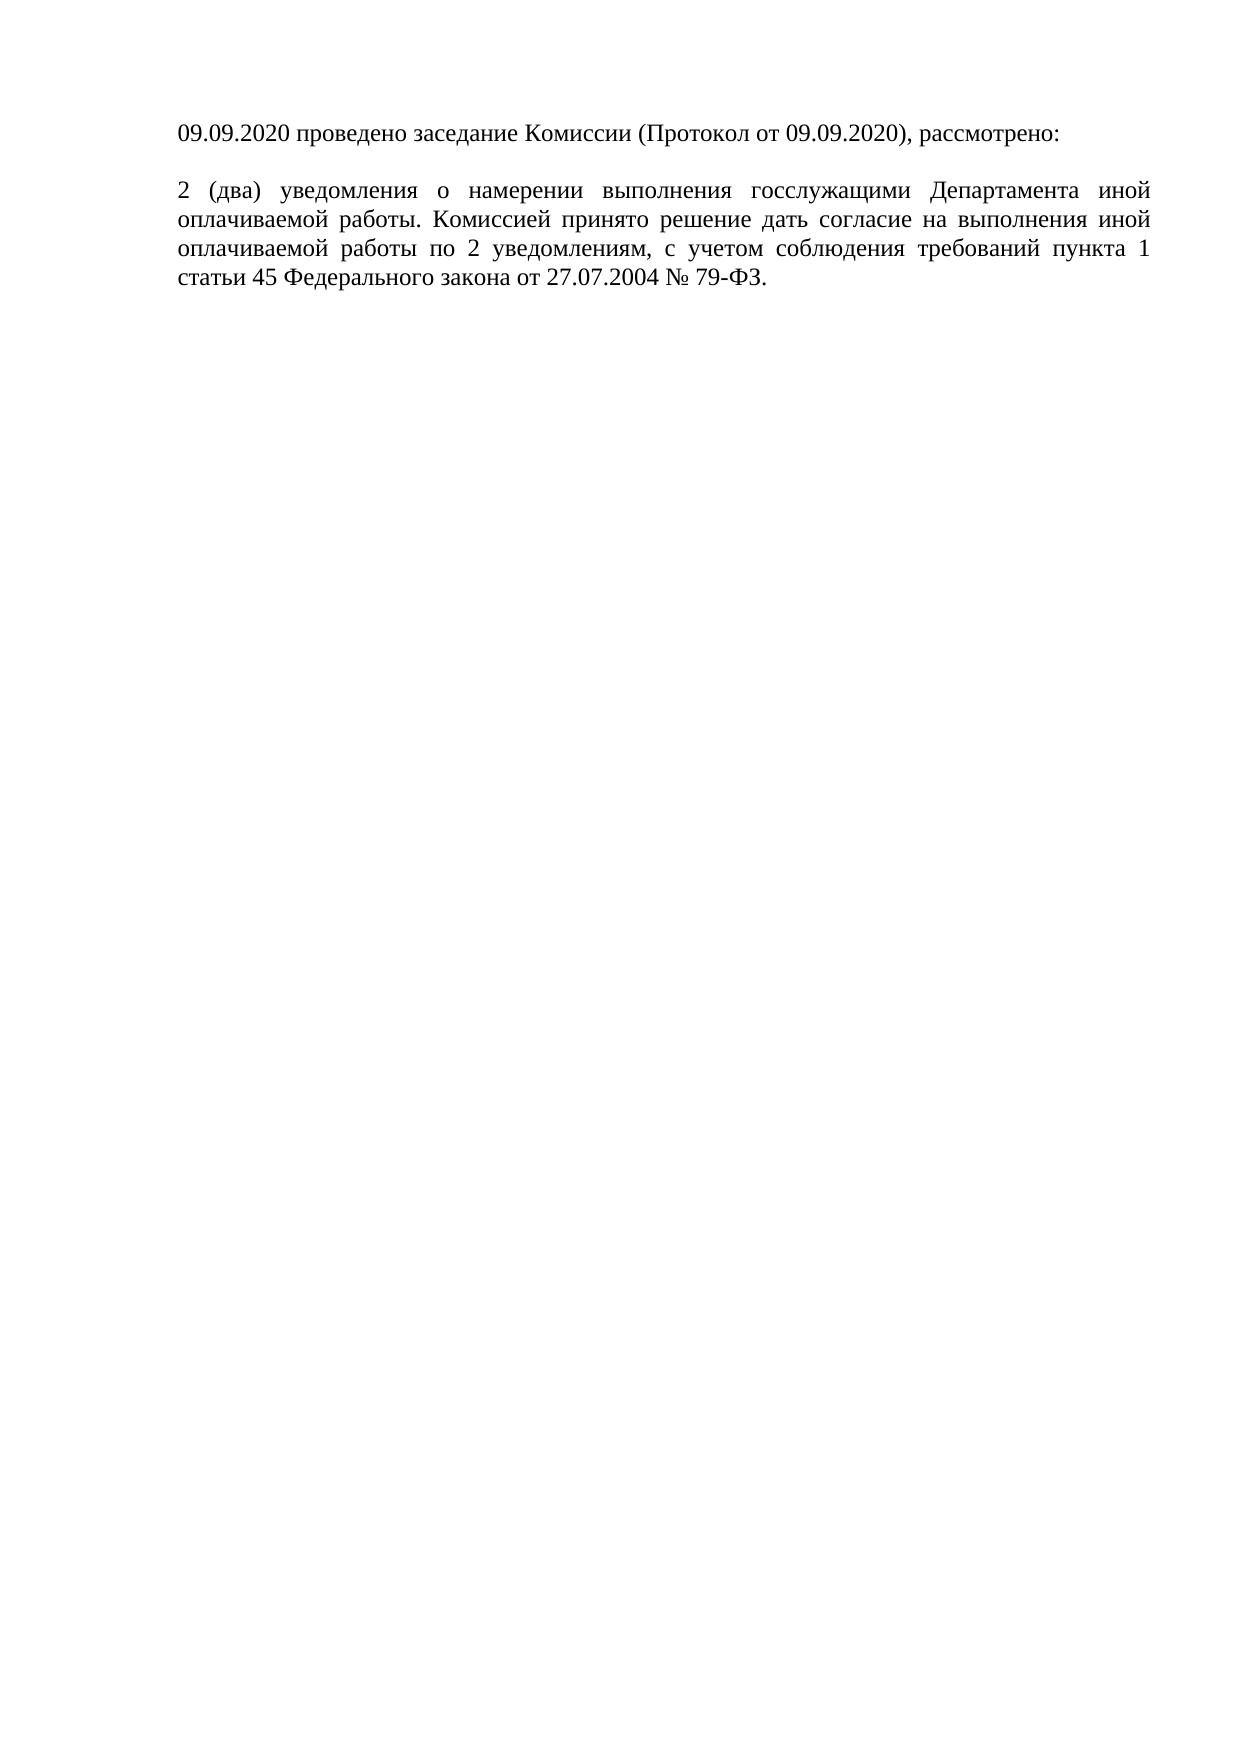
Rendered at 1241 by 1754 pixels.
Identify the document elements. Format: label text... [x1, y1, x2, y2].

text 2 (два) уведомления о намерении выполнения госслужащими Департамента иной оплачиваемой работы. Комиссией принято решение дать согласие на выполнения иной оплачиваемой работы по 2 уведомлениям, с учетом соблюдения требований пункта 1 статьи 45 Федерального закона от 27.07.2004 № 79-ФЗ. [177, 176, 1152, 291]
text 09.09.2020 проведено заседание Комиссии (Протокол от 09.09.2020), рассмотрено: [177, 118, 1152, 147]
